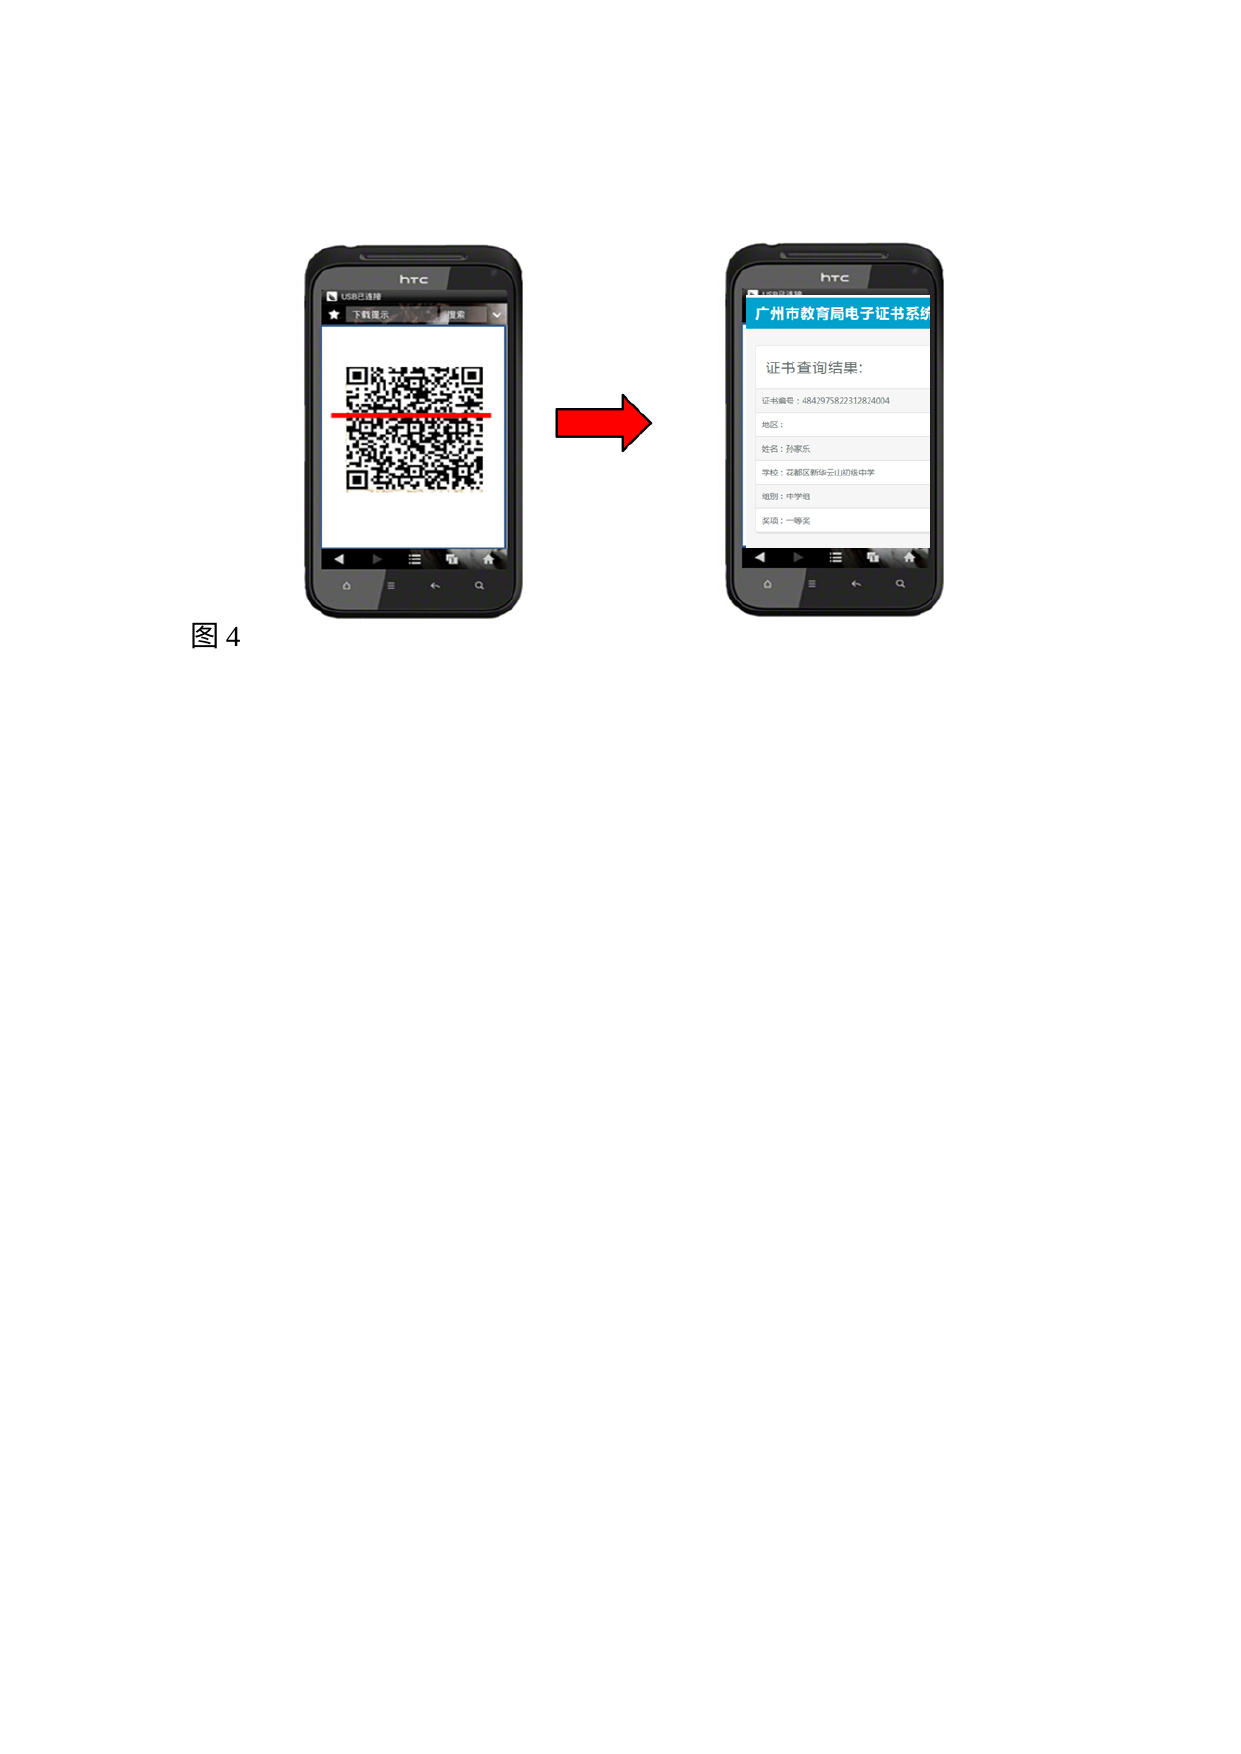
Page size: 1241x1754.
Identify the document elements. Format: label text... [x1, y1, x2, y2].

text 图4 [153, 601, 1087, 666]
picture [296, 228, 971, 631]
